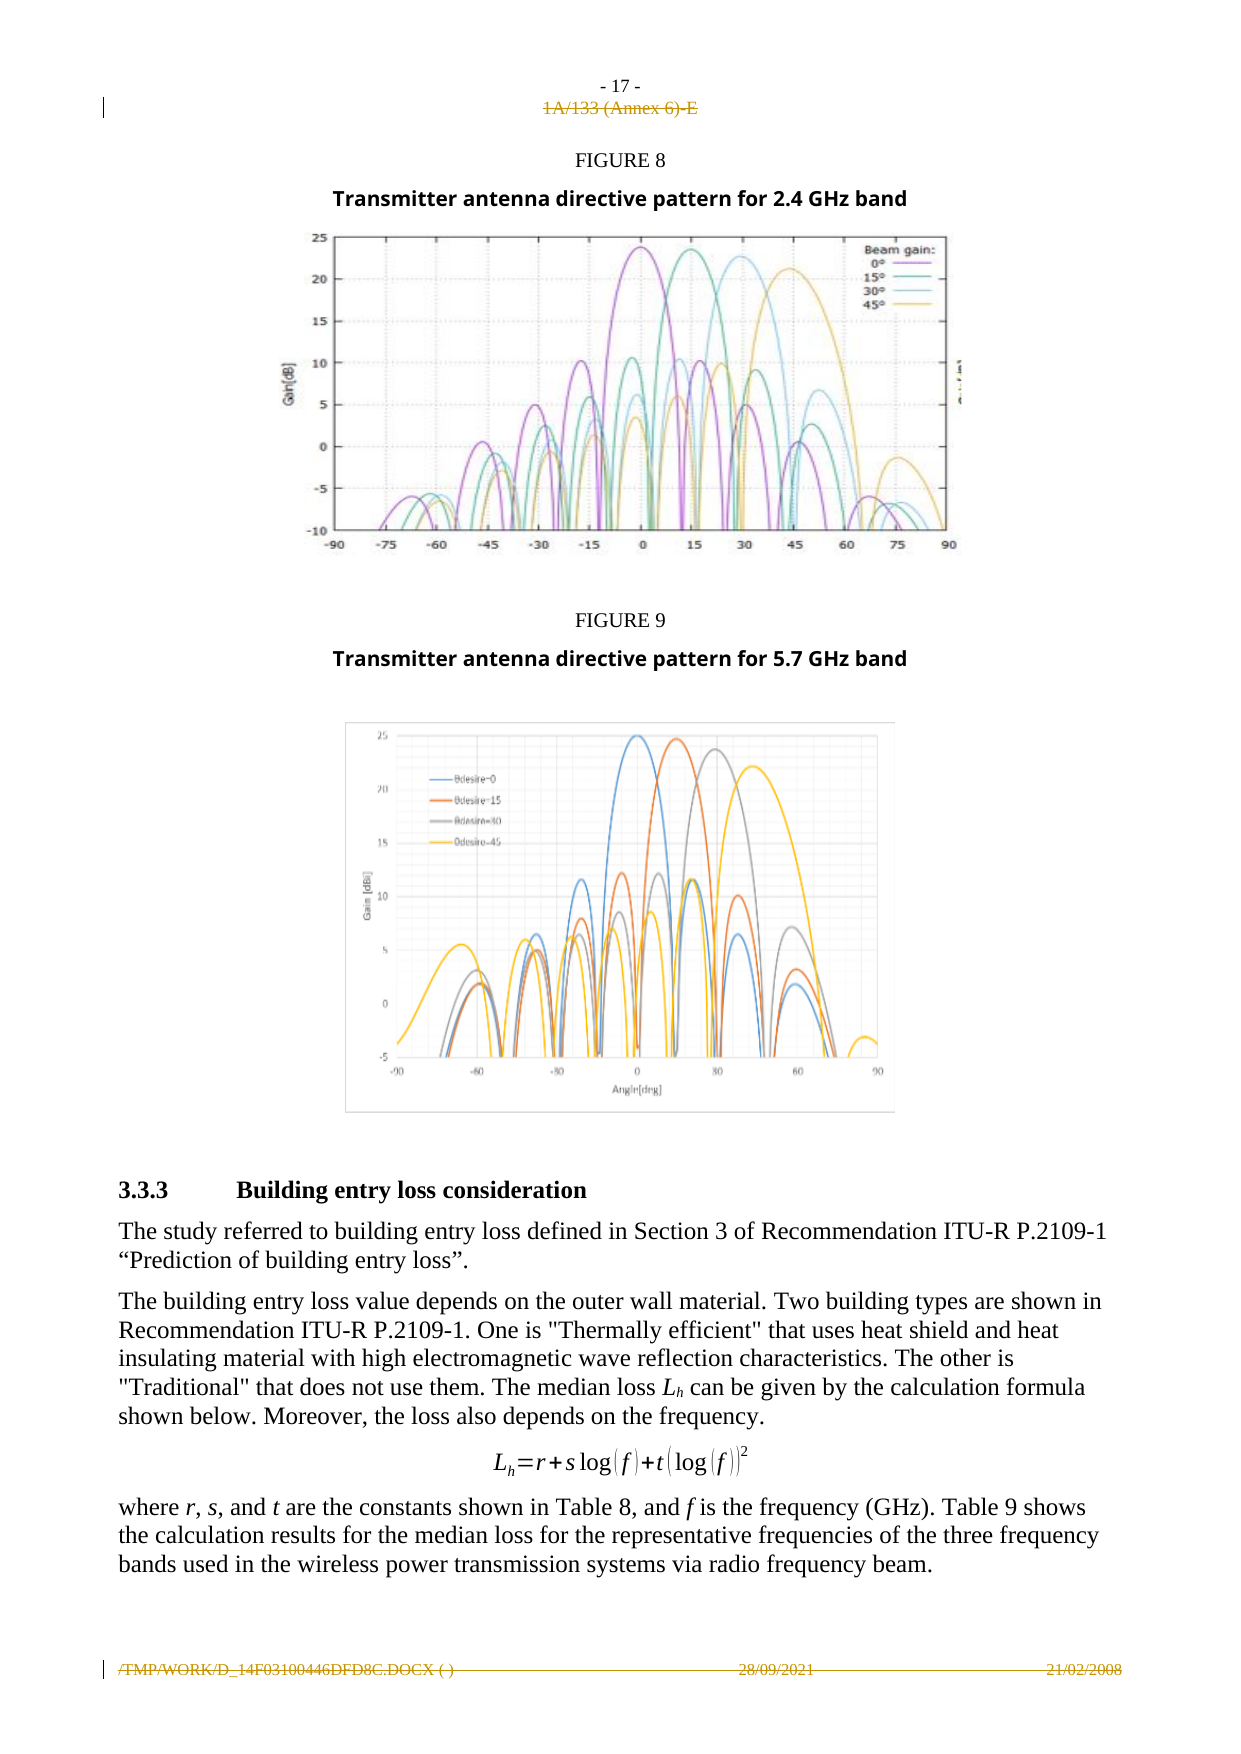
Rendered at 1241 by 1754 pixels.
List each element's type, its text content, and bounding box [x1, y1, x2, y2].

text FIGURE 8 [118, 148, 1122, 172]
picture [278, 212, 962, 558]
text The building entry loss value depends on the outer wall material. Two building types are shown in Recommendation ITU-R P.2109-1. One is "Thermally efficient" that uses heat shield and heat insulating material with high electromagnetic wave reflection characteristics. The other is "Traditional" that does not use them. The median loss Lh can be given by the calculation formula shown below. Moreover, the loss also depends on the frequency. [118, 1286, 1122, 1430]
text The study referred to building entry loss defined in Section 3 of Recommendation ITU-R P.2109-1 “Prediction of building entry loss”. [118, 1216, 1122, 1273]
subtitle 3.3.3 Building entry loss consideration [118, 1175, 1122, 1203]
text FIGURE 9 [118, 608, 1122, 632]
text where r, s, and t are the constants shown in Table 8, and f is the frequency (GHz). Table 9 shows the calculation results for the median loss for the representative frequencies of the three frequency bands used in the wireless power transmission systems via radio frequency beam. [118, 1492, 1122, 1578]
picture [345, 722, 895, 1113]
title Transmitter antenna directive pattern for 5.7 GHz band [118, 644, 1122, 673]
